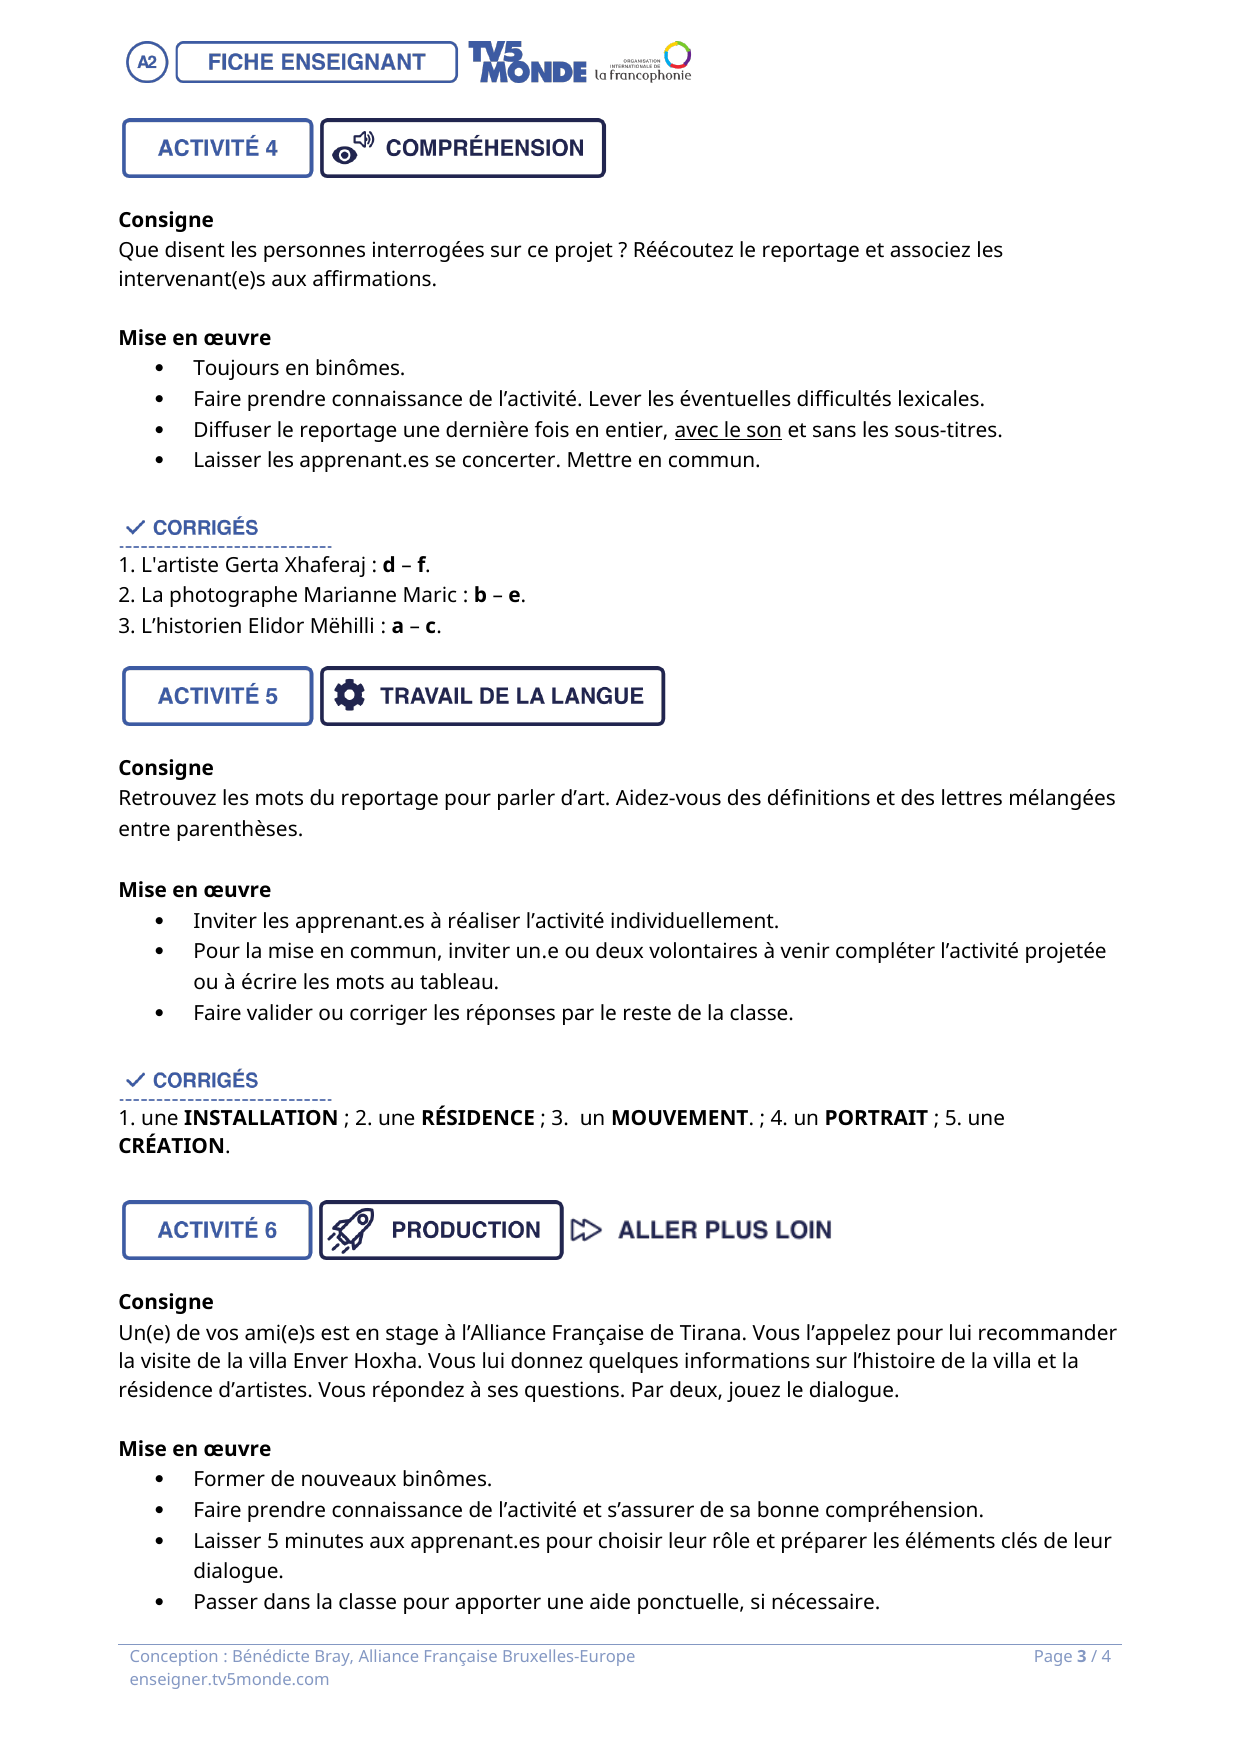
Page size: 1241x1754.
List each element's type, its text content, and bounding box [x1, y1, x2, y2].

list Faire prendre connaissance de l’activité. Lever les éventuelles difficultés lexicales. [156, 384, 1122, 412]
text Mise en œuvre [118, 875, 1122, 904]
text 1. une INSTALLATION ; 2. une RÉSIDENCE ; 3. un MOUVEMENT. ; 4. un PORTRAIT ; 5. une CRÉATION. [118, 1103, 1122, 1159]
text Que disent les personnes interrogées sur ce projet ? Réécoutez le reportage et associez les intervenant(e)s aux affirmations. [118, 235, 1122, 292]
text 1. L'artiste Gerta Xhaferaj : d – f. [118, 550, 1122, 578]
text Consigne [118, 205, 1122, 233]
picture [118, 118, 609, 178]
picture [118, 666, 669, 726]
list Laisser 5 minutes aux apprenant.es pour choisir leur rôle et préparer les éléments clés de leur dialogue. [156, 1526, 1122, 1585]
list Diffuser le reportage une dernière fois en entier, avec le son et sans les sous-titres. [156, 415, 1122, 443]
text 2. La photographe Marianne Maric : b – e. [118, 581, 1122, 609]
list Faire prendre connaissance de l’activité et s’assurer de sa bonne compréhension. [156, 1495, 1122, 1523]
picture [118, 1041, 336, 1101]
text Consigne [118, 1287, 1122, 1316]
text 3. L’historien Elidor Mëhilli : a – c. [118, 611, 1122, 640]
list Pour la mise en commun, inviter un.e ou deux volontaires à venir compléter l’activité projetée ou à écrire les mots au tableau. [156, 937, 1122, 996]
list Faire valider ou corriger les réponses par le reste de la classe. [156, 998, 1122, 1026]
list Passer dans la classe pour apporter une aide ponctuelle, si nécessaire. [156, 1587, 1122, 1615]
text Consigne [118, 753, 1122, 781]
list Laisser les apprenant.es se concerter. Mettre en commun. [156, 445, 1122, 474]
list Toujours en binômes. [156, 353, 1122, 382]
picture [118, 41, 700, 83]
picture [118, 488, 336, 548]
text Retrouvez les mots du reportage pour parler d’art. Aidez-vous des définitions et des lettres mélangées entre parenthèses. [118, 783, 1122, 843]
text Un(e) de vos ami(e)s est en stage à l’Alliance Française de Tirana. Vous l’appelez pour lui recommander la visite de la villa Enver Hoxha. Vous lui donnez quelques informations sur l’histoire de la villa et la résidence d’artistes. Vous répondez à ses questions. Par deux, jouez le dialogue. [118, 1318, 1122, 1403]
text Mise en œuvre [118, 1434, 1122, 1462]
text Mise en œuvre [118, 323, 1122, 351]
list Inviter les apprenant.es à réaliser l’activité individuellement. [156, 906, 1122, 934]
picture [118, 1200, 856, 1260]
list Former de nouveaux binômes. [156, 1464, 1122, 1493]
